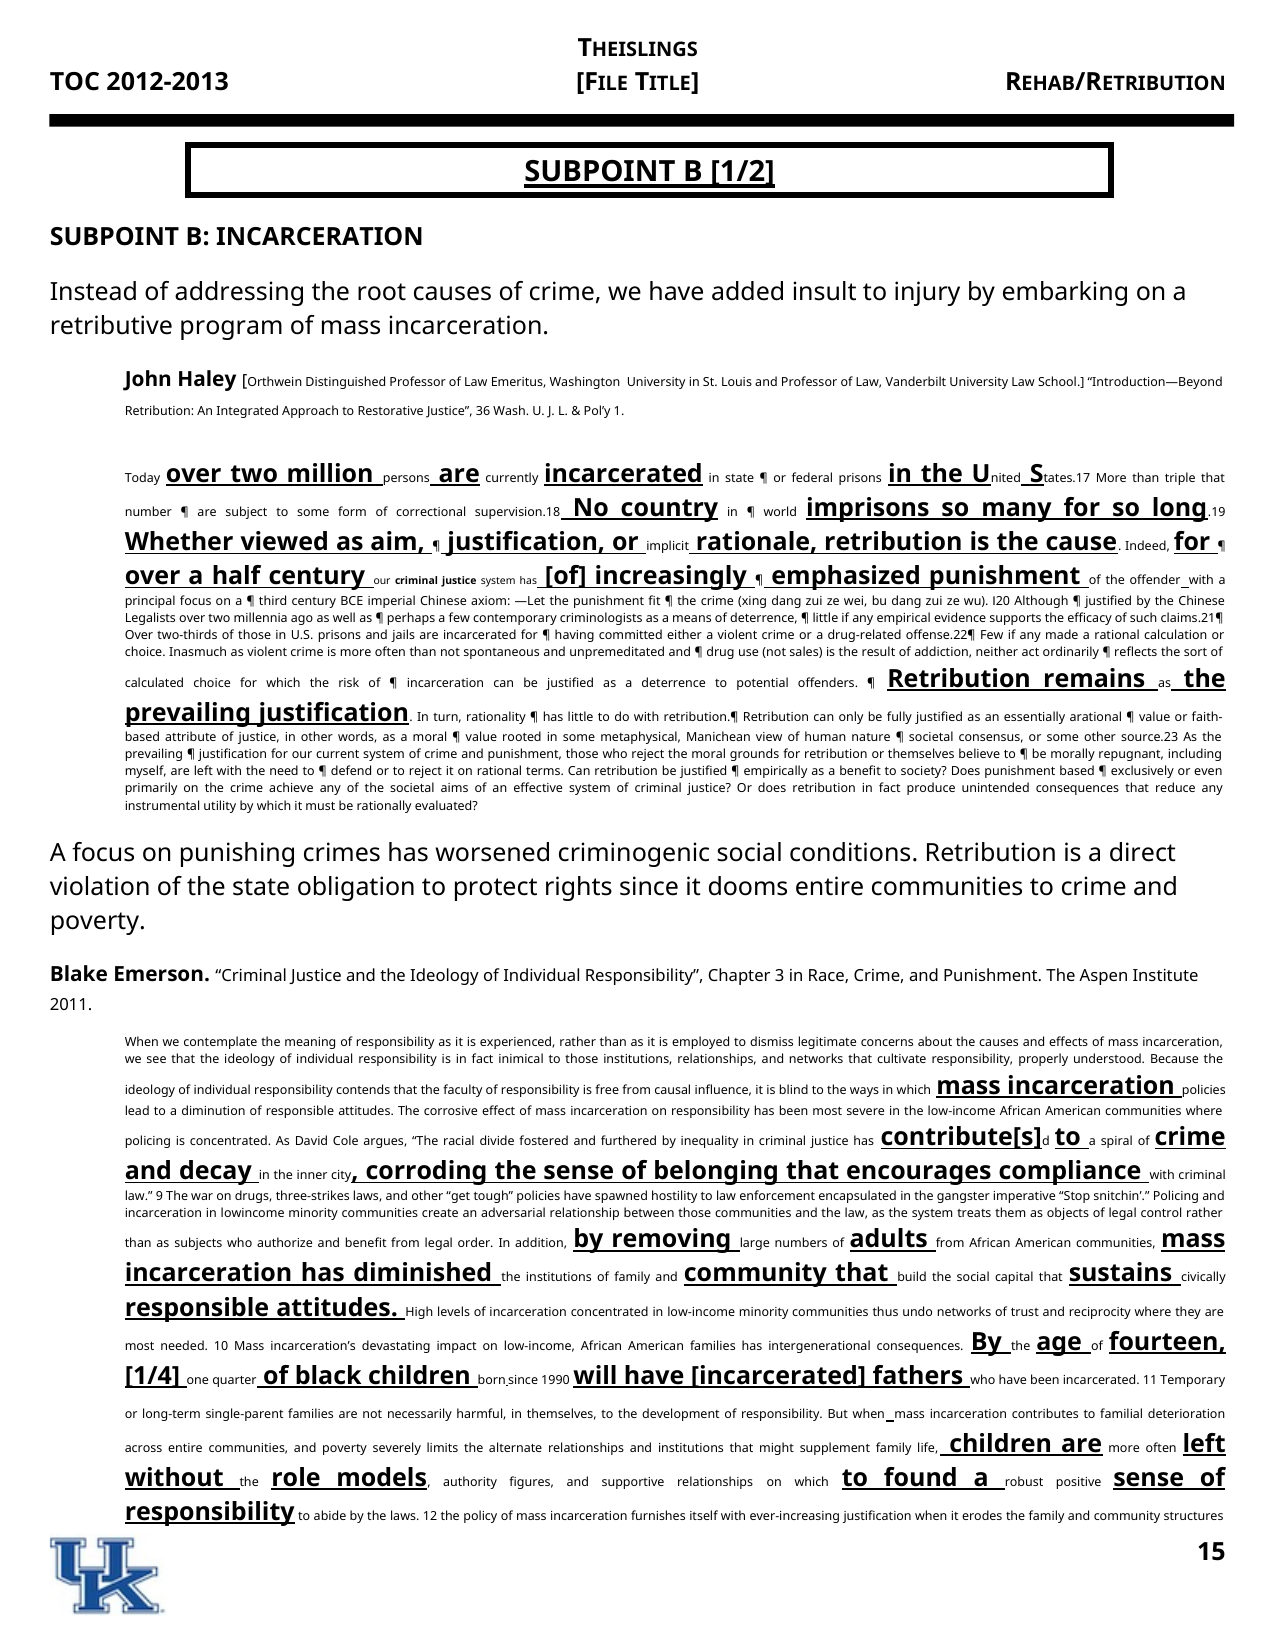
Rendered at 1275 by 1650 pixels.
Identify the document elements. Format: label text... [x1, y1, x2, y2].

text Today over two million persons are currently incarcerated in state ¶ or federal prisons in the United States.17 More than triple that number ¶ are subject to some form of correctional supervision.18 No country in ¶ world imprisons so many for so long.19 Whether viewed as aim, ¶ justification, or implicit rationale, retribution is the cause. Indeed, for ¶ over a half century our criminal justice system has [of] increasingly ¶ emphasized punishment of the offender with a principal focus on a ¶ third century BCE imperial Chinese axiom: ―Let the punishment fit ¶ the crime (xing dang zui ze wei, bu dang zui ze wu).‖20 Although ¶ justified by the Chinese Legalists over two millennia ago as well as ¶ perhaps a few contemporary criminologists as a means of deterrence, ¶ little if any empirical evidence supports the efficacy of such claims.21¶ Over two-thirds of those in U.S. prisons and jails are incarcerated for ¶ having committed either a violent crime or a drug-related offense.22¶ Few if any made a rational calculation or choice. Inasmuch as violent crime is more often than not spontaneous and unpremeditated and ¶ drug use (not sales) is the result of addiction, neither act ordinarily ¶ reflects the sort of calculated choice for which the risk of ¶ incarceration can be justified as a deterrence to potential offenders. ¶ Retribution remains as the prevailing justification. In turn, rationality ¶ has little to do with retribution.¶ Retribution can only be fully justified as an essentially arational ¶ value or faith-based attribute of justice, in other words, as a moral ¶ value rooted in some metaphysical, Manichean view of human nature ¶ societal consensus, or some other source.23 As the prevailing ¶ justification for our current system of crime and punishment, those who reject the moral grounds for retribution or themselves believe to ¶ be morally repugnant, including myself, are left with the need to ¶ defend or to reject it on rational terms. Can retribution be justified ¶ empirically as a benefit to society? Does punishment based ¶ exclusively or even primarily on the crime achieve any of the societal aims of an effective system of criminal justice? Or does retribution in fact produce unintended consequences that reduce any instrumental utility by which it must be rationally evaluated? [124, 456, 1226, 814]
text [124, 1033, 1226, 1528]
subtitle SUBPOINT B [1/2] [191, 148, 1108, 192]
text John Haley [Orthwein Distinguished Professor of Law Emeritus, Washington University in St. Louis and Professor of Law, Vanderbilt University Law School.] “Introduction—Beyond Retribution: An Integrated Approach to Restorative Justice”, 36 Wash. U. J. L. & Pol’y 1. [124, 364, 1226, 421]
subtitle A focus on punishing crimes has worsened criminogenic social conditions. Retribution is a direct violation of the state obligation to protect rights since it dooms entire communities to crime and poverty. [49, 834, 1226, 937]
subtitle SUBPOINT B: INCARCERATION [49, 219, 1226, 253]
text Blake Emerson. “Criminal Justice and the Ideology of Individual Responsibility”, Chapter 3 in Race, Crime, and Punishment. The Aspen Institute 2011. [49, 959, 1226, 1016]
subtitle Instead of addressing the root causes of crime, we have added insult to injury by embarking on a retributive program of mass incarceration. [49, 274, 1226, 342]
picture [49, 1533, 167, 1616]
